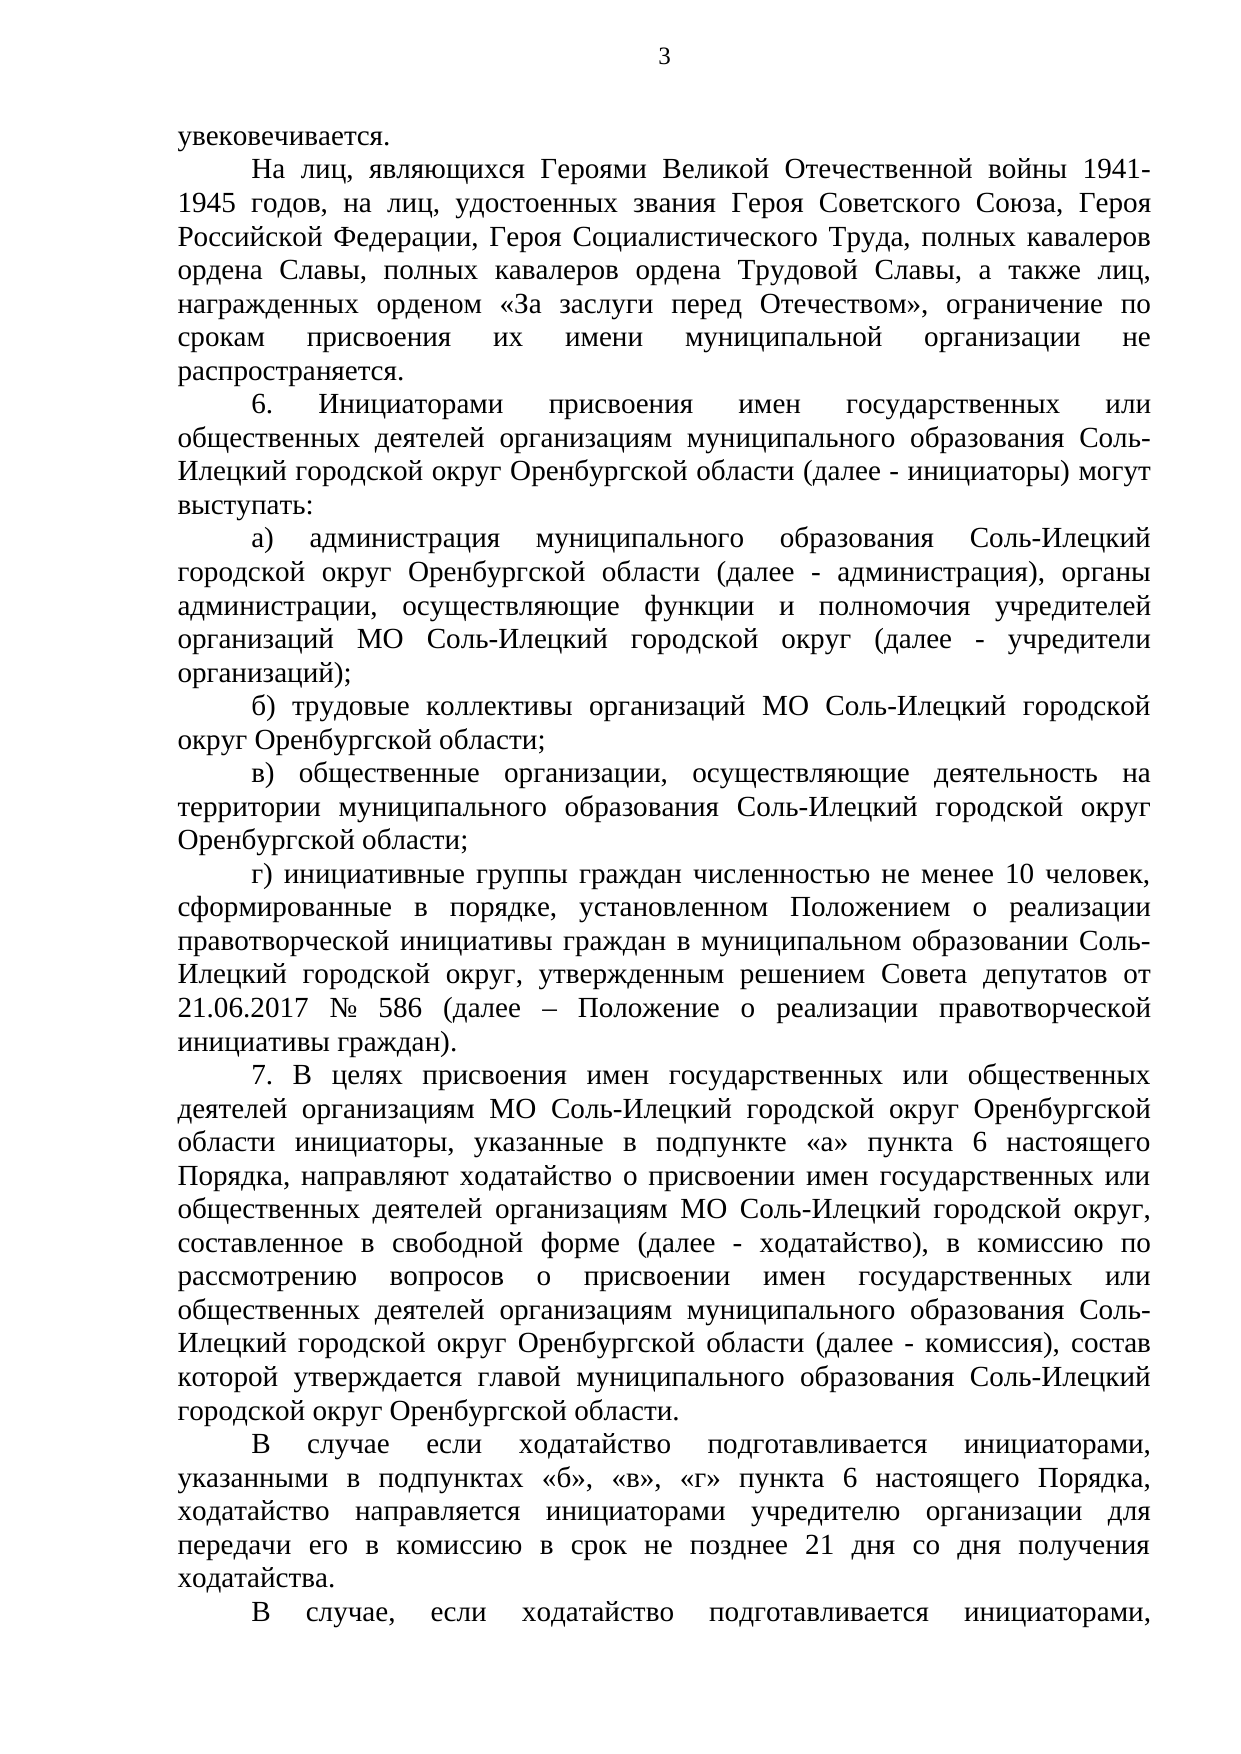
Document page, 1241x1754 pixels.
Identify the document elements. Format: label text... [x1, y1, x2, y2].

text в) общественные организации, осуществляющие деятельность на территории муниципального образования Соль-Илецкий городской округ Оренбургской области; [177, 755, 1152, 856]
text В случае если ходатайство подготавливается инициаторами, указанными в подпунктах «б», «в», «г» пункта 6 настоящего Порядка, ходатайство направляется инициаторами учредителю организации для передачи его в комиссию в срок не позднее 21 дня со дня получения ходатайства. [177, 1426, 1152, 1594]
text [177, 1594, 1152, 1627]
text На лиц, являющихся Героями Великой Отечественной войны 1941-1945 годов, на лиц, удостоенных звания Героя Советского Союза, Героя Российской Федерации, Героя Социалистического Труда, полных кавалеров ордена Славы, полных кавалеров ордена Трудовой Славы, а также лиц, награжденных орденом «За заслуги перед Отечеством», ограничение по срокам присвоения их имени муниципальной организации не распространяется. [177, 152, 1152, 386]
text 7. В целях присвоения имен государственных или общественных деятелей организациям МО Соль-Илецкий городской округ Оренбургской области инициаторы, указанные в подпункте «а» пункта 6 настоящего Порядка, направляют ходатайство о присвоении имен государственных или общественных деятелей организациям МО Соль-Илецкий городской округ, составленное в свободной форме (далее - ходатайство), в комиссию по рассмотрению вопросов о присвоении имен государственных или общественных деятелей организациям муниципального образования Соль-Илецкий городской округ Оренбургской области (далее - комиссия), состав которой утверждается главой муниципального образования Соль-Илецкий городской округ Оренбургской области. [177, 1057, 1152, 1426]
text г) инициативные группы граждан численностью не менее 10 человек, сформированные в порядке, установленном Положением о реализации правотворческой инициативы граждан в муниципальном образовании Соль-Илецкий городской округ, утвержденным решением Совета депутатов от 21.06.2017 № 586 (далее – Положение о реализации правотворческой инициативы граждан). [177, 856, 1152, 1057]
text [177, 118, 1152, 152]
text а) администрация муниципального образования Соль-Илецкий городской округ Оренбургской области (далее - администрация), органы администрации, осуществляющие функции и полномочия учредителей организаций МО Соль-Илецкий городской округ (далее - учредители организаций); [177, 521, 1152, 688]
text б) трудовые коллективы организаций МО Соль-Илецкий городской округ Оренбургской области; [177, 688, 1152, 755]
text 6. Инициаторами присвоения имен государственных или общественных деятелей организациям муниципального образования Соль-Илецкий городской округ Оренбургской области (далее - инициаторы) могут выступать: [177, 386, 1152, 521]
